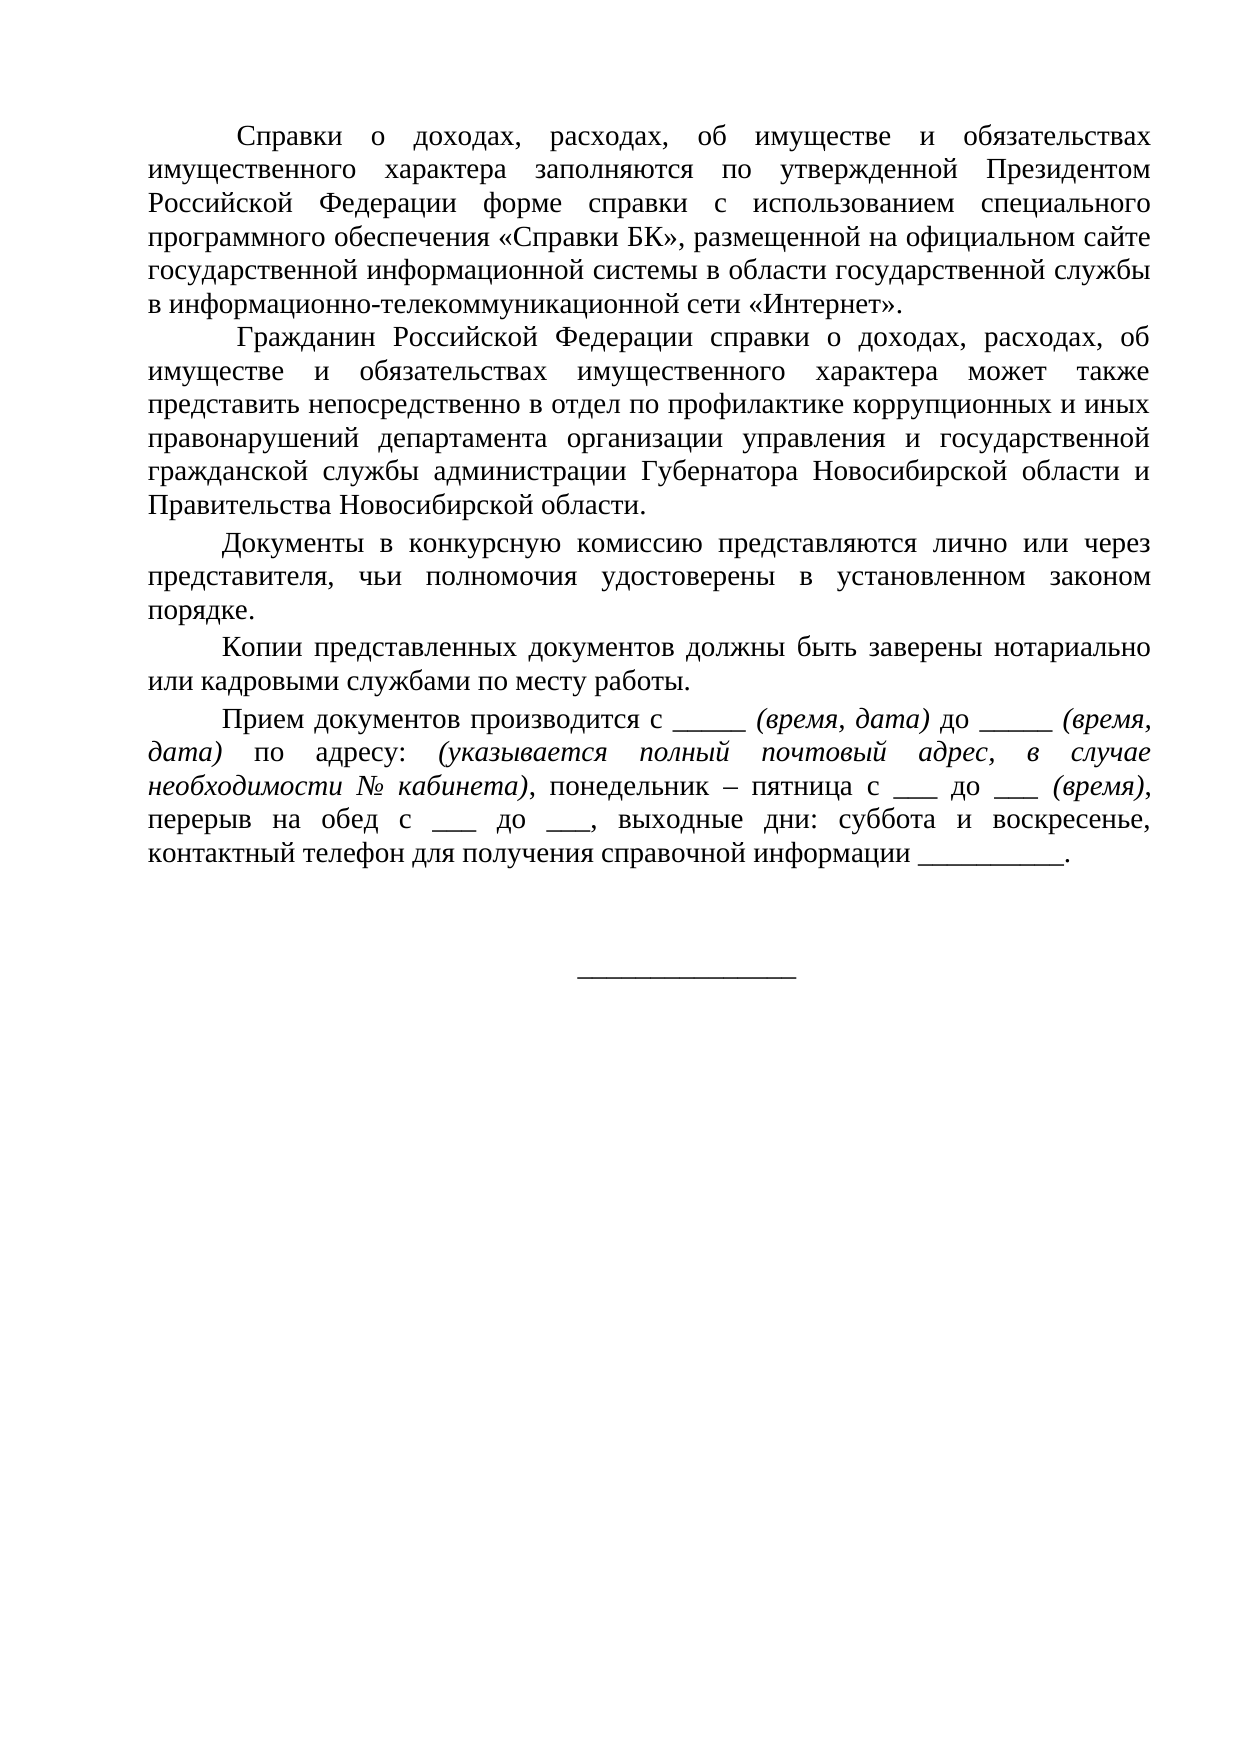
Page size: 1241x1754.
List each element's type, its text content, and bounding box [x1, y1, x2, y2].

text Прием документов производится с _____ (время, дата) до _____ (время, дата) по адресу: (указывается полный почтовый адрес, в случае необходимости № кабинета), понедельник – пятница с ___ до ___ (время), перерыв на обед с ___ до ___, выходные дни: суббота и воскресенье, контактный телефон для получения справочной информации __________. [148, 701, 1152, 868]
text Копии представленных документов должны быть заверены нотариально или кадровыми службами по месту работы. [148, 629, 1152, 697]
text Справки о доходах, расходах, об имуществе и обязательствах имущественного характера заполняются по утвержденной Президентом Российской Федерации форме справки с использованием специального программного обеспечения «Справки БК», размещенной на официальном сайте государственной информационной системы в области государственной службы в информационно-телекоммуникационной сети «Интернет». [148, 118, 1152, 319]
text Документы в конкурсную комиссию представляются лично или через представителя, чьи полномочия удостоверены в установленном законом порядке. [148, 525, 1152, 625]
text Гражданин Российской Федерации справки о доходах, расходах, об имуществе и обязательствах имущественного характера может также представить непосредственно в отдел по профилактике коррупционных и иных правонарушений департамента организации управления и государственной гражданской службы администрации Губернатора Новосибирской области и Правительства Новосибирской области. [148, 319, 1151, 521]
text _______________ [148, 948, 1152, 982]
